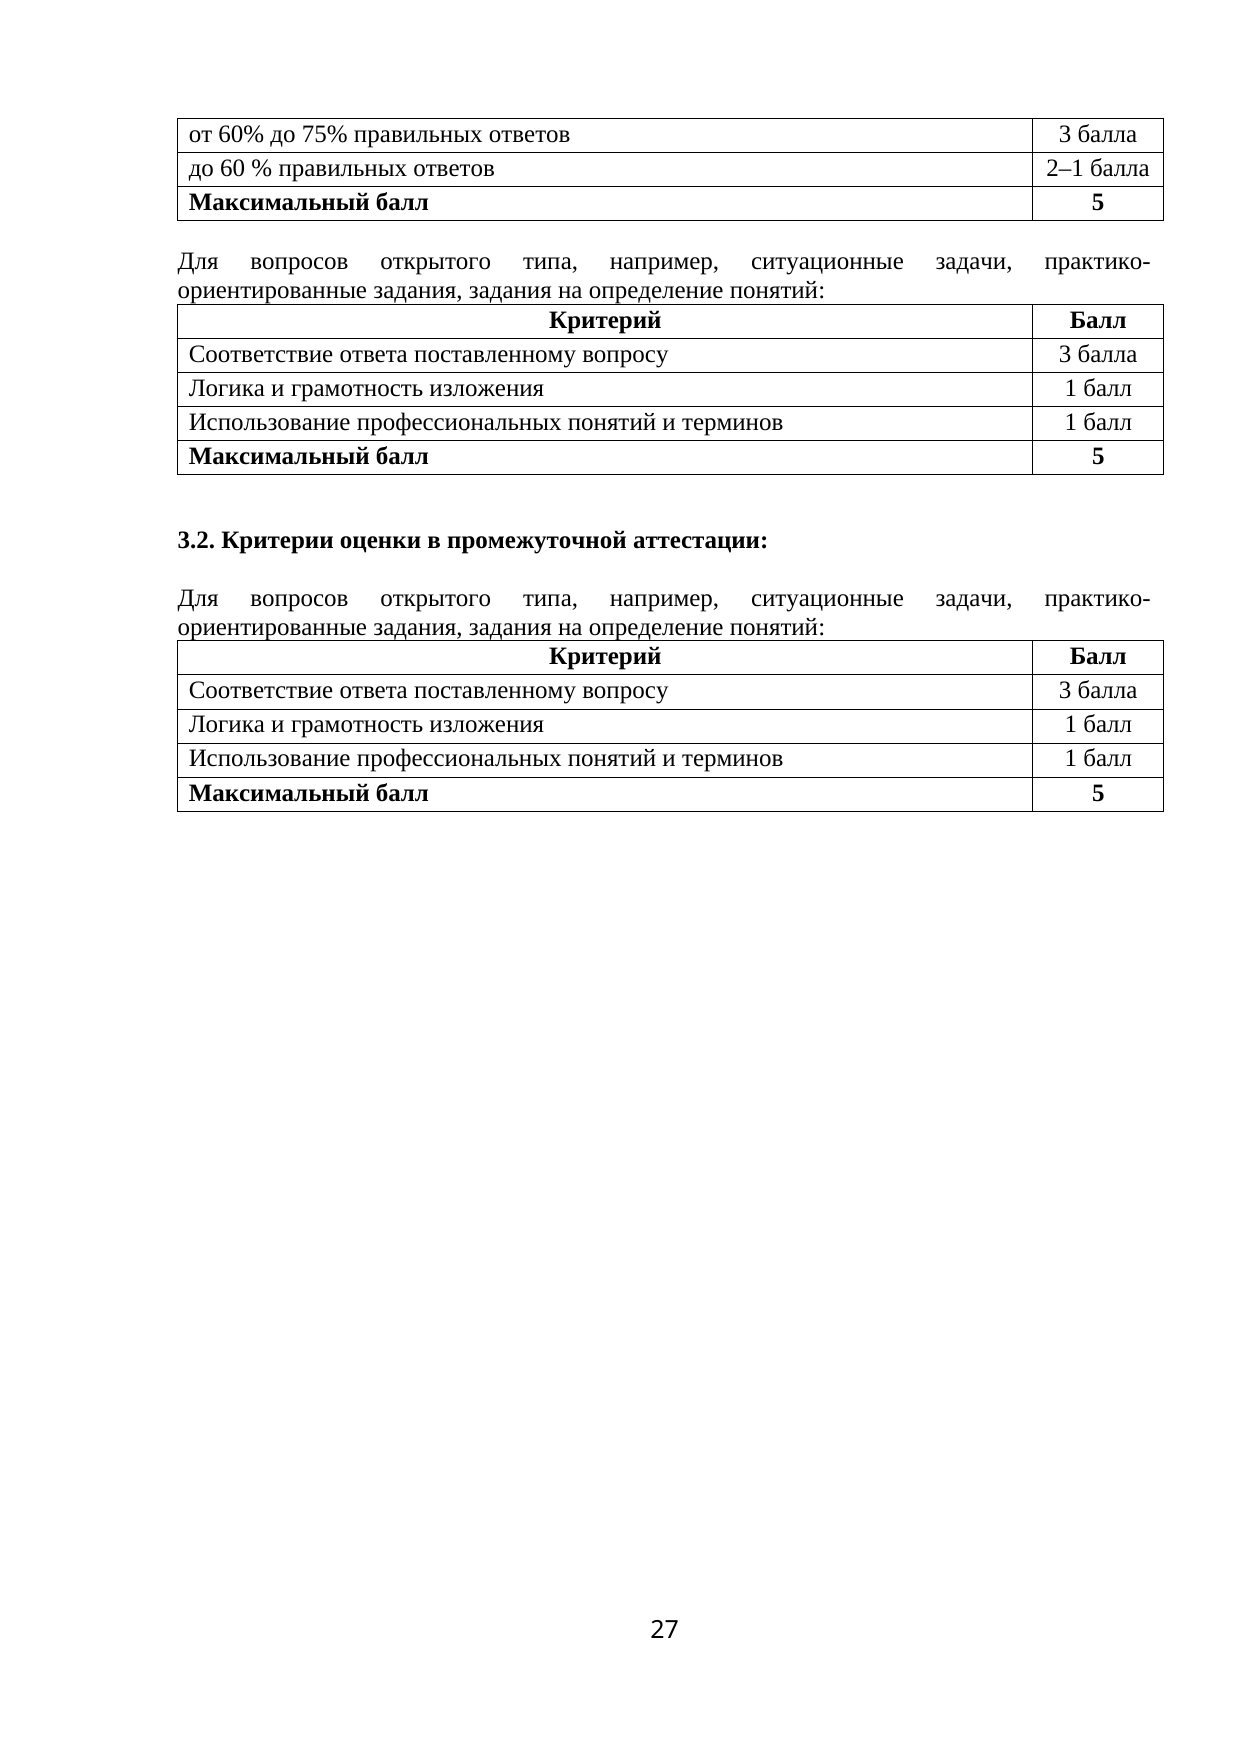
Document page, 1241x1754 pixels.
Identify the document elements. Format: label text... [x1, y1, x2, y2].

table_cell 5 [1033, 441, 1163, 474]
table_cell Использование профессиональных понятий и терминов [178, 744, 1032, 777]
table_cell 1 балл [1033, 373, 1163, 406]
table_cell Логика и грамотность изложения [178, 373, 1032, 406]
table_cell Использование профессиональных понятий и терминов [178, 407, 1032, 440]
table_cell Максимальный балл [178, 187, 1032, 220]
table_cell 1 балл [1033, 407, 1163, 440]
table_cell Максимальный балл [178, 778, 1032, 811]
table_cell 5 [1033, 187, 1163, 220]
table_cell 3 балла [1033, 675, 1163, 708]
table_cell Логика и грамотность изложения [178, 710, 1032, 742]
text Для вопросов открытого типа, например, ситуационные задачи, практико-ориентированные задания, задания на определение понятий: [177, 246, 1152, 304]
table_cell 1 балл [1033, 710, 1163, 742]
table_header Балл [1033, 305, 1163, 338]
table_cell 5 [1033, 778, 1163, 811]
table_cell 3 балла [1033, 119, 1163, 152]
table_cell 2–1 балла [1033, 153, 1163, 186]
table_header Критерий [178, 641, 1032, 674]
table_cell Соответствие ответа поставленному вопросу [178, 339, 1032, 372]
text 3.2. Критерии оценки в промежуточной аттестации: [177, 525, 1152, 553]
table_cell Соответствие ответа поставленному вопросу [178, 675, 1032, 708]
table_header Балл [1033, 641, 1163, 674]
table_cell 1 балл [1033, 744, 1163, 777]
text Для вопросов открытого типа, например, ситуационные задачи, практико-ориентированные задания, задания на определение понятий: [177, 583, 1152, 640]
table_cell до 60 % правильных ответов [178, 153, 1032, 186]
table_header Критерий [178, 305, 1032, 338]
table_cell от 60% до 75% правильных ответов [178, 119, 1032, 152]
table_cell Максимальный балл [178, 441, 1032, 474]
table_cell 3 балла [1033, 339, 1163, 372]
